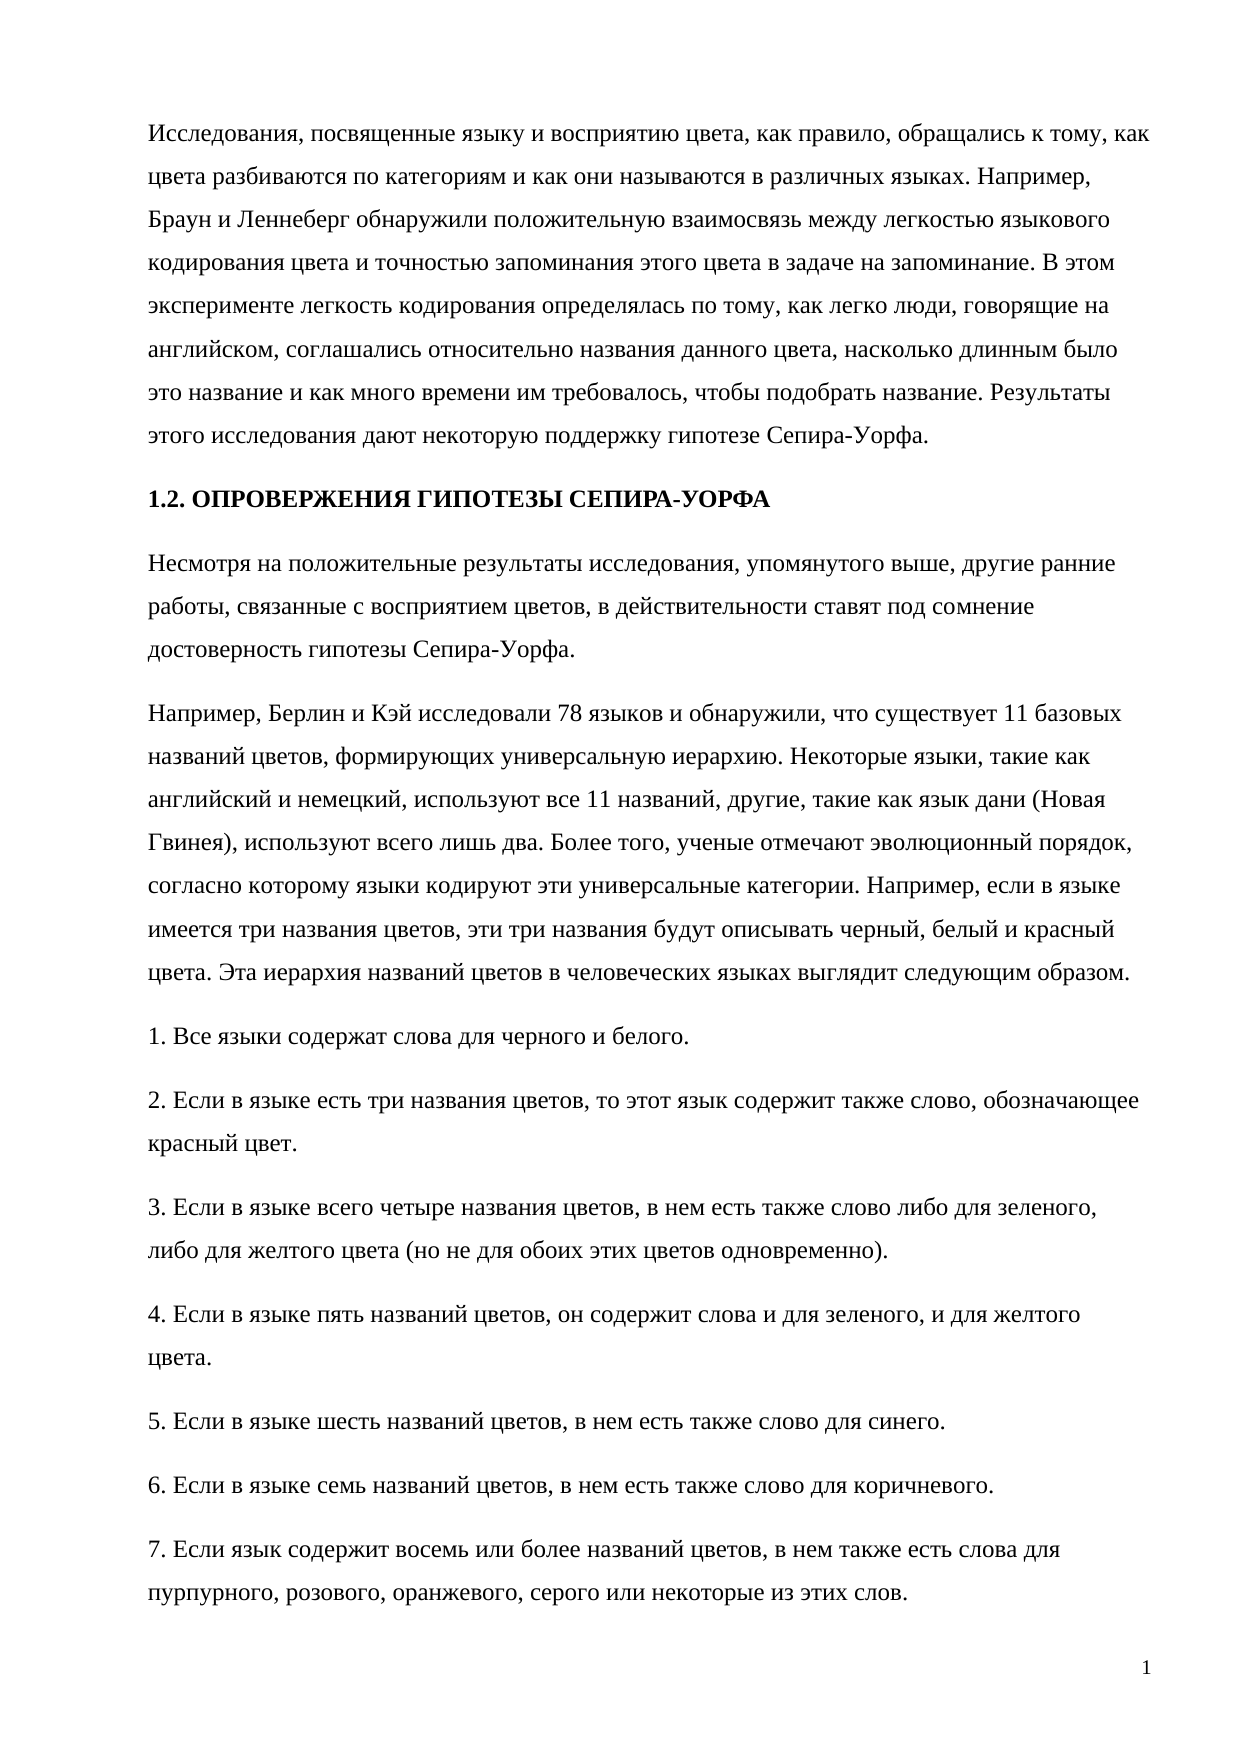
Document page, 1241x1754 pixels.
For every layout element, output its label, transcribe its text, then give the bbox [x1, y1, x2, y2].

text 3. Если в языке всего четыре названия цветов, в нем есть также слово либо для зеленого, либо для желтого цвета (но не для обоих этих цветов одно­временно). [148, 1192, 1152, 1264]
text 1.2. ОПРОВЕРЖЕНИЯ ГИПОТЕЗЫ СЕПИРА-УОРФА [148, 484, 1152, 513]
text 5. Если в языке шесть названий цветов, в нем есть также слово для синего. [148, 1406, 1152, 1435]
text Например, Берлин и Кэй исследовали 78 языков и обнаружили, что существует 11 базовых названий цветов, формирующих универсальную иерархию. Некоторые языки, такие как английский и немецкий, используют все 11 названий, другие, такие как язык дани (Новая Гвинея), используют всего лишь два. Более того, ученые отмечают эволюционный порядок, согласно которому языки кодируют эти универсальные категории. Например, если в языке имеется три названия цветов, эти три названия будут описывать черный, белый и красный цвета. Эта иерархия названий цветов в человеческих языках вы­глядит следующим образом. [148, 698, 1152, 986]
text 2. Если в языке есть три названия цветов, то этот язык содержит также слово, обозначающее красный цвет. [148, 1085, 1152, 1157]
text Исследования, посвященные языку и восприятию цвета, как правило, обращались к тому, как цвета разбиваются по категориям и как они называются в различных языках. Например, Браун и Леннеберг обнаружили положительную взаимосвязь между легкостью языкового кодирования цвета и точностью запоминания этого цвета в задаче на запоминание. В этом эксперименте легкость кодирования определялась по тому, как легко люди, говорящие на английском, соглашались относительно названия данного цвета, насколько длинным было это название и как много времени им требовалось, чтобы подобрать название. Результаты этого исследования дают некоторую поддержку гипотезе Сепира-Уорфа. [148, 118, 1152, 449]
text 4. Если в языке пять названий цветов, он содержит слова и для зеленого, и для желтого цвета. [148, 1299, 1152, 1371]
text 1. Все языки содержат слова для черного и белого. [148, 1021, 1152, 1049]
text 7. Если язык содержит восемь или более названий цветов, в нем также есть слова для пурпурного, розового, оранжевого, серого или некоторые из этих слов. [148, 1534, 1152, 1606]
text 6. Если в языке семь названий цветов, в нем есть также слово для коричневого. [148, 1470, 1152, 1499]
text Несмотря на положительные результаты исследования, упомянутого выше, другие ранние работы, связанные с восприятием цветов, в действительности ставят под со­мнение достоверность гипотезы Сепира-Уорфа. [148, 548, 1152, 663]
